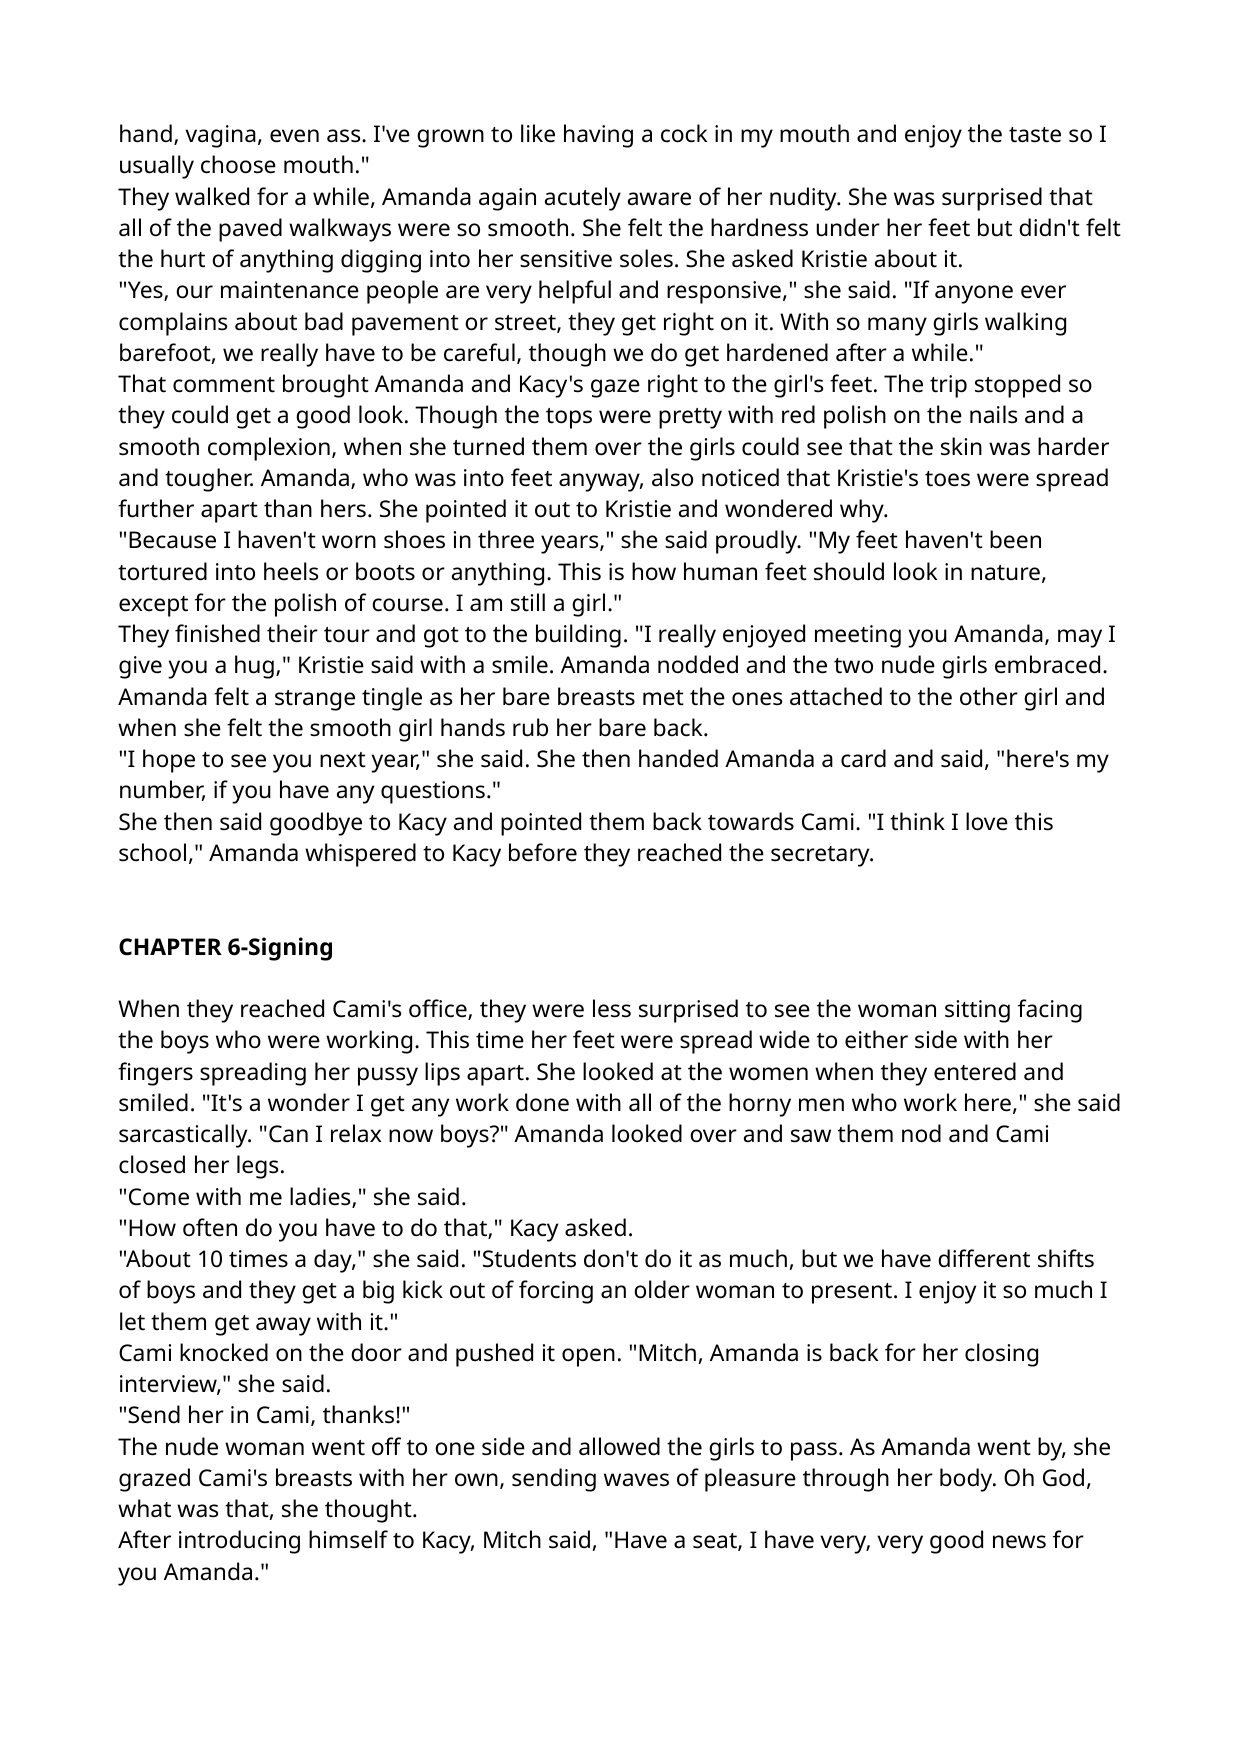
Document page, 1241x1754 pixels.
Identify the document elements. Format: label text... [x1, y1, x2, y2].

text "About 10 times a day," she said. "Students don't do it as much, but we have different shifts of boys and they get a big kick out of forcing an older woman to present. I enjoy it so much I let them get away with it." [118, 1243, 1122, 1337]
text That comment brought Amanda and Kacy's gaze right to the girl's feet. The trip stopped so they could get a good look. Though the tops were pretty with red polish on the nails and a smooth complexion, when she turned them over the girls could see that the skin was harder and tougher. Amanda, who was into feet anyway, also noticed that Kristie's toes were spread further apart than hers. She pointed it out to Kristie and wondered why. [118, 368, 1122, 524]
text When they reached Cami's office, they were less surprised to see the woman sitting facing the boys who were working. This time her feet were spread wide to either side with her fingers spreading her pussy lips apart. She looked at the women when they entered and smiled. "It's a wonder I get any work done with all of the horny men who work here," she said sarcastically. "Can I relax now boys?" Amanda looked over and saw them nod and Cami closed her legs. [118, 993, 1122, 1181]
text "How often do you have to do that," Kacy asked. [118, 1212, 1122, 1243]
text "Yes, our maintenance people are very helpful and responsive," she said. "If anyone ever complains about bad pavement or street, they get right on it. With so many girls walking barefoot, we really have to be careful, though we do get hardened after a while." [118, 274, 1122, 368]
text She then said goodbye to Kacy and pointed them back towards Cami. "I think I love this school," Amanda whispered to Kacy before they reached the secretary. [118, 806, 1122, 899]
text "Because I haven't worn shoes in three years," she said proudly. "My feet haven't been tortured into heels or boots or anything. This is how human feet should look in nature, except for the polish of course. I am still a girl." [118, 524, 1122, 618]
text The nude woman went off to one side and allowed the girls to pass. As Amanda went by, she grazed Cami's breasts with her own, sending waves of pleasure through her body. Oh God, what was that, she thought. [118, 1431, 1122, 1524]
text CHAPTER 6-Signing [118, 931, 1122, 962]
text They finished their tour and got to the building. "I really enjoyed meeting you Amanda, may I give you a hug," Kristie said with a smile. Amanda nodded and the two nude girls embraced. Amanda felt a strange tingle as her bare breasts met the ones attached to the other girl and when she felt the smooth girl hands rub her bare back. [118, 618, 1122, 743]
text Cami knocked on the door and pushed it open. "Mitch, Amanda is back for her closing interview," she said. [118, 1337, 1122, 1399]
text "Send her in Cami, thanks!" [118, 1399, 1122, 1431]
text "Come with me ladies," she said. [118, 1181, 1122, 1212]
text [118, 118, 1122, 181]
text "I hope to see you next year," she said. She then handed Amanda a card and said, "here's my number, if you have any questions." [118, 743, 1122, 806]
text After introducing himself to Kacy, Mitch said, "Have a seat, I have very, very good news for you Amanda." [118, 1524, 1122, 1587]
text They walked for a while, Amanda again acutely aware of her nudity. She was surprised that all of the paved walkways were so smooth. She felt the hardness under her feet but didn't felt the hurt of anything digging into her sensitive soles. She asked Kristie about it. [118, 181, 1122, 274]
